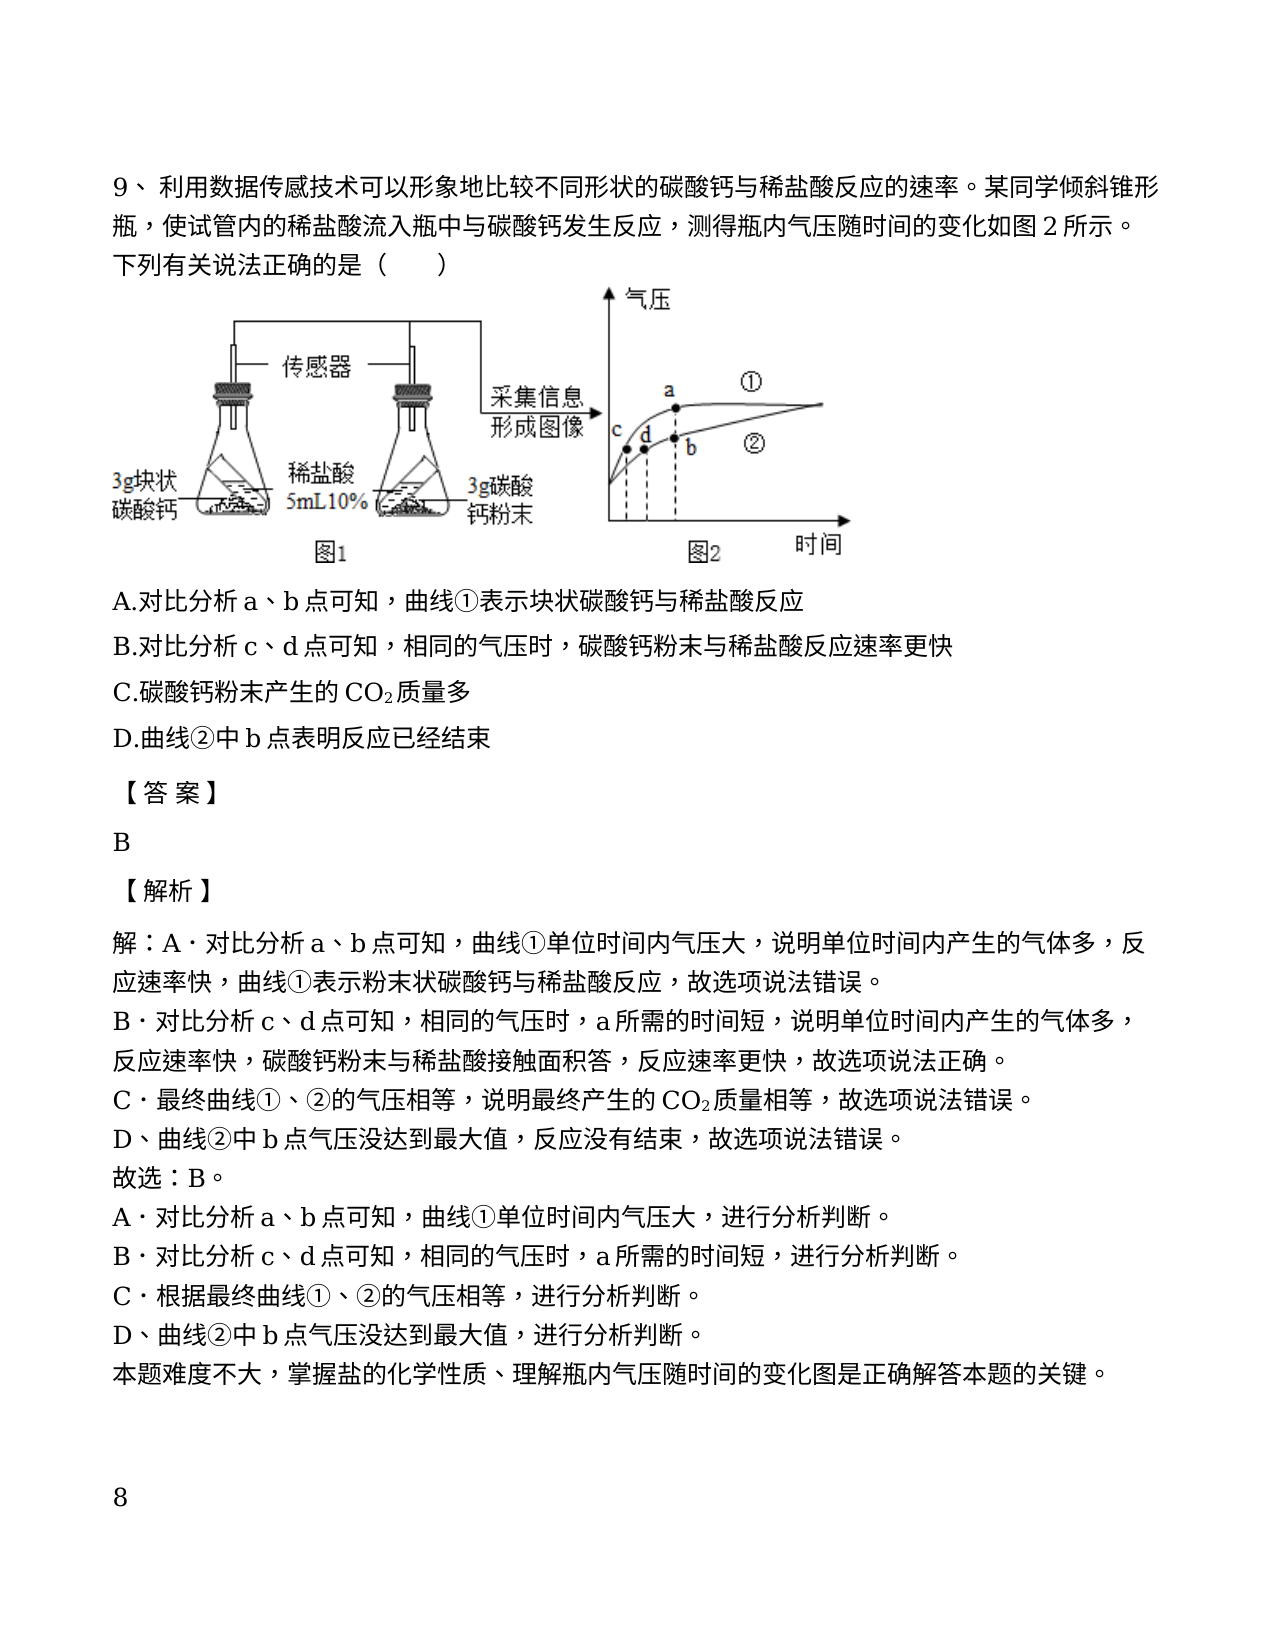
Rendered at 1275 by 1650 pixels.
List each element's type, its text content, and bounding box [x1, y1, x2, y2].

text 解：A．对比分析a、b点可知，曲线①单位时间内气压大，说明单位时间内产生的气体多，反应速率快，曲线①表示粉末状碳酸钙与稀盐酸反应，故选项说法错误。 B．对比分析c、d点可知，相同的气压时，a所需的时间短，说明单位时间内产生的气体多，反应速率快，碳酸钙粉末与稀盐酸接触面积答，反应速率更快，故选项说法正确。 C．最终曲线①、②的气压相等，说明最终产生的CO2质量相等，故选项说法错误。 D、曲线②中b点气压没达到最大值，反应没有结束，故选项说法错误。 故选：B。 A．对比分析a、b点可知，曲线①单位时间内气压大，进行分析判断。 B．对比分析c、d点可知，相同的气压时，a所需的时间短，进行分析判断。 C．根据最终曲线①、②的气压相等，进行分析判断。 D、曲线②中b点气压没达到最大值，进行分析判断。 本题难度不大，掌握盐的化学性质、理解瓶内气压随时间的变化图是正确解答本题的关键。 [112, 926, 1163, 1391]
text 【 解析 】 [112, 874, 1163, 908]
table_cell C.碳酸钙粉末产生的CO2质量多 [112, 671, 1163, 717]
table_cell D.曲线②中b点表明反应已经结束 [112, 717, 1163, 763]
text 【 答 案 】 [112, 775, 1163, 809]
table_header A.对比分析a、b点可知，曲线①表示块状碳酸钙与稀盐酸反应 [112, 580, 1163, 625]
text B [112, 827, 1163, 857]
table_cell B.对比分析c、d点可知，相同的气压时，碳酸钙粉末与稀盐酸反应速率更快 [112, 625, 1163, 671]
picture [112, 286, 852, 563]
